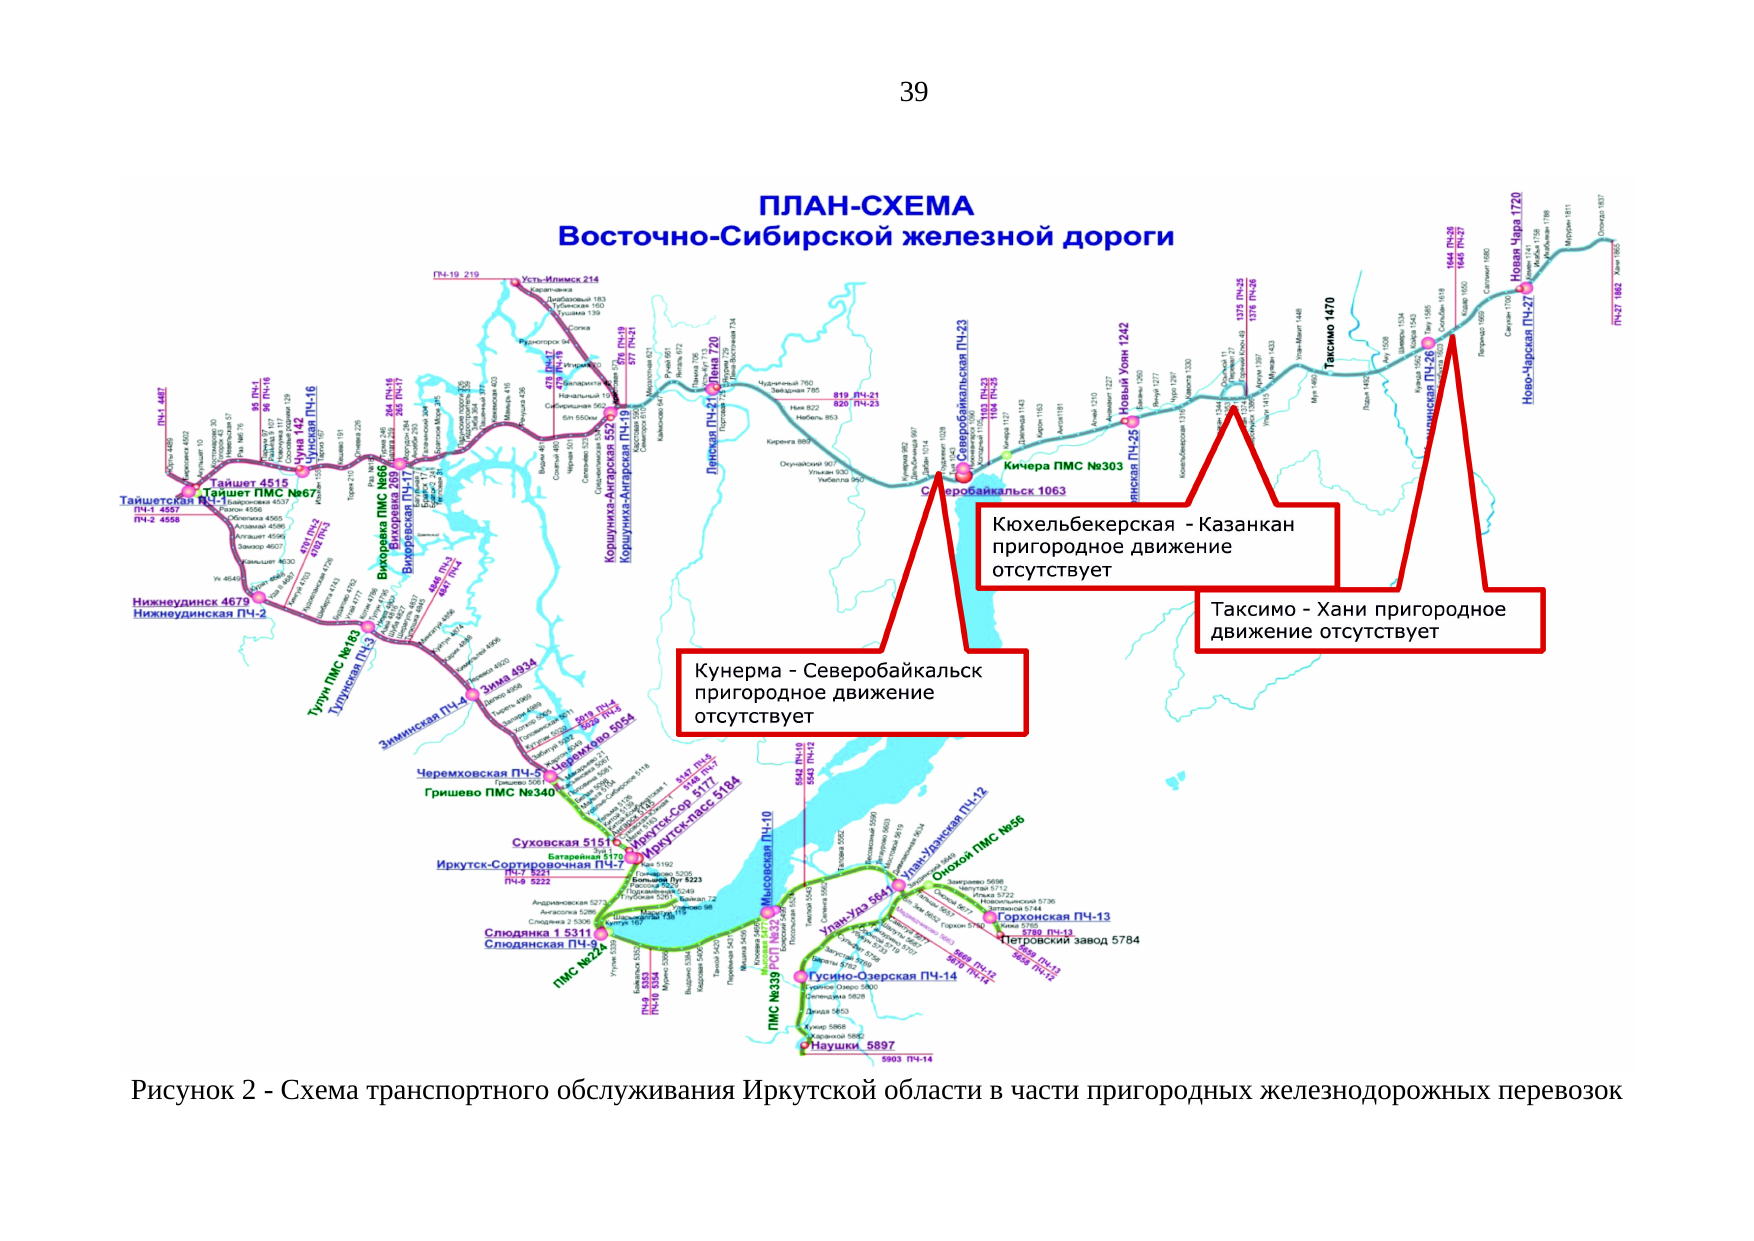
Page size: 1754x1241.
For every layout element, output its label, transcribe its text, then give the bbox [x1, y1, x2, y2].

picture [118, 177, 1636, 1073]
text Рисунок 2 - Схема транспортного обслуживания Иркутской области в части пригородных железнодорожных перевозок [118, 1073, 1636, 1106]
